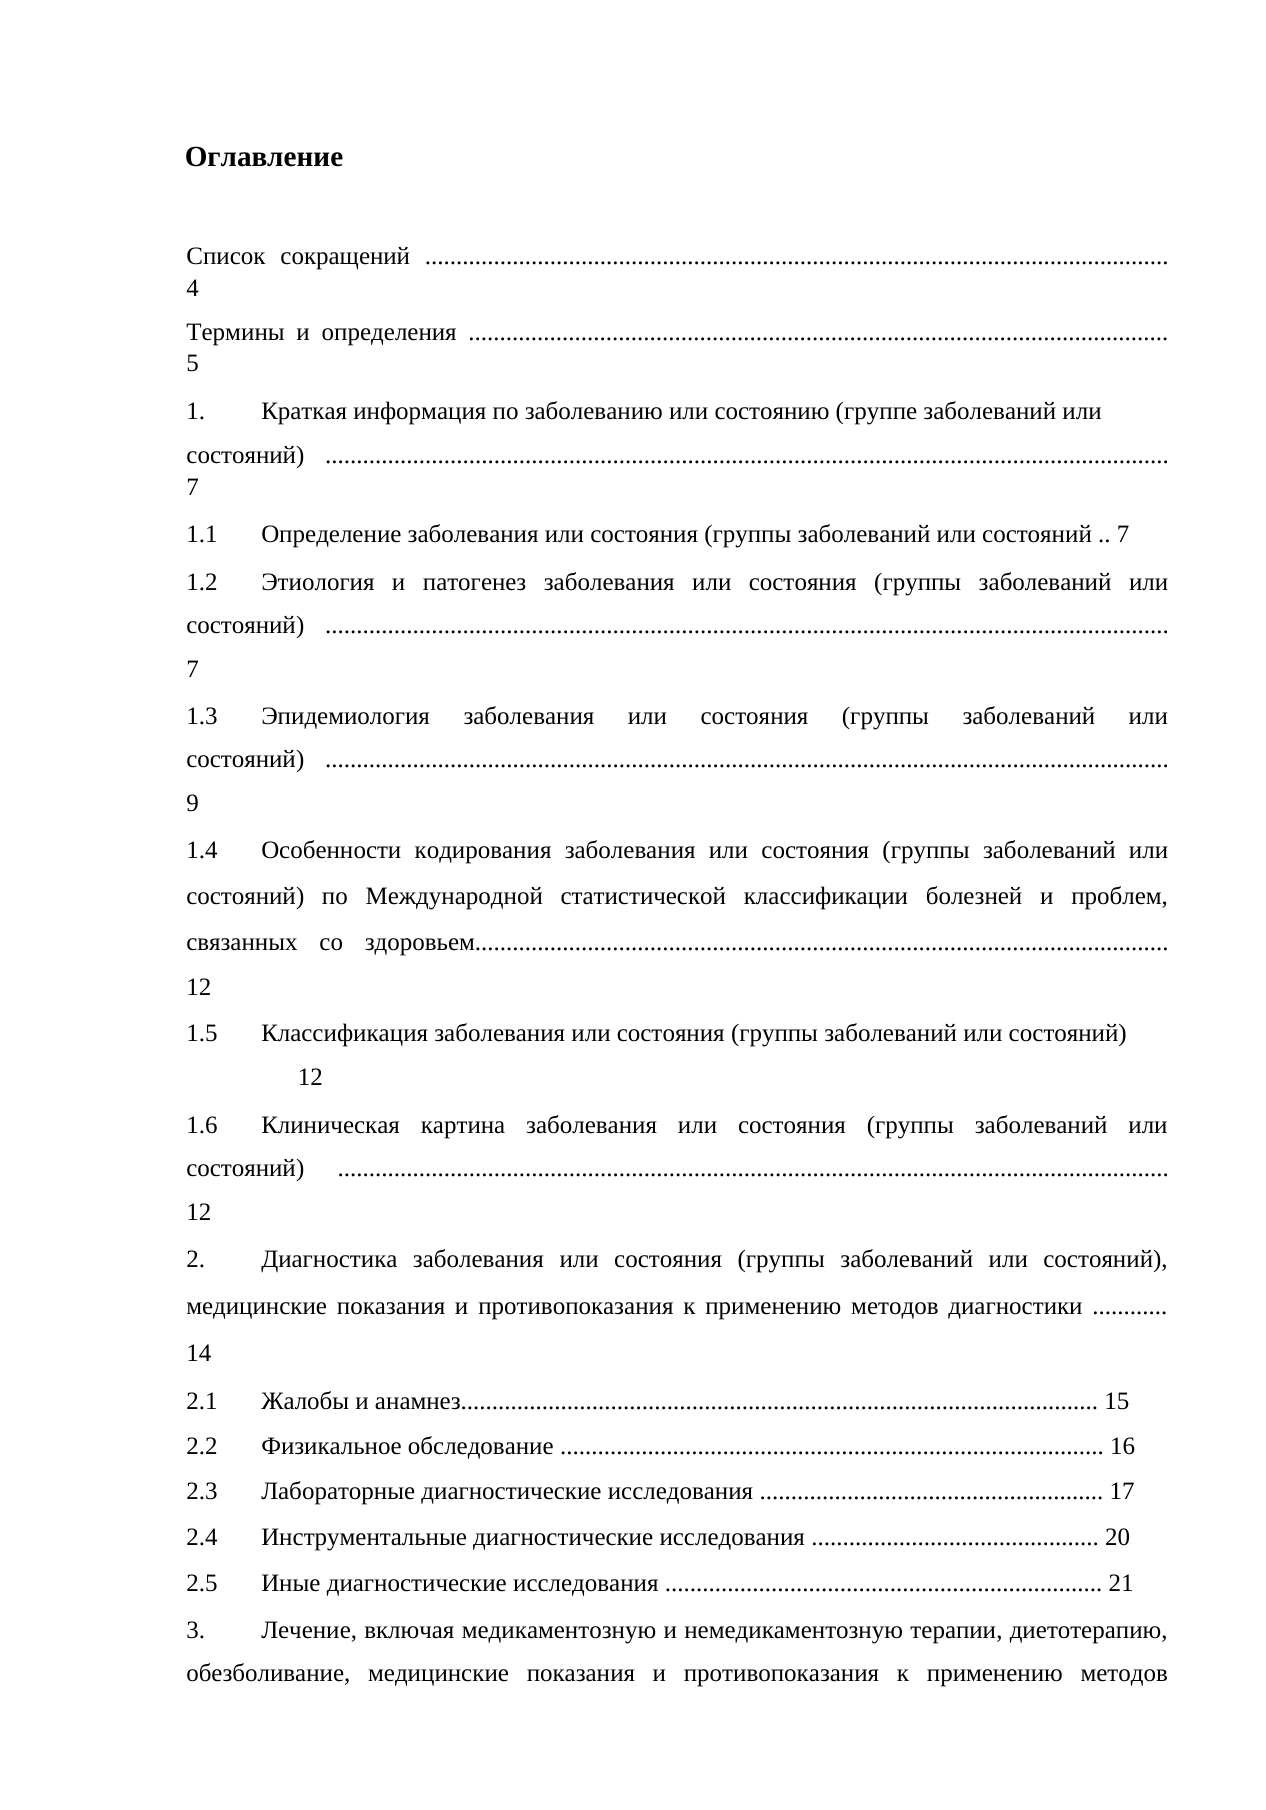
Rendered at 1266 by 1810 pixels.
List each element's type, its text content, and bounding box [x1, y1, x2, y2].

list Особенности кодирования заболевания или состояния (группы заболеваний или состояний) по Международной статистической классификации болезней и проблем, связанных со здоровьем............................................................................................................... 12 [186, 835, 1169, 1001]
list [186, 1616, 1169, 1687]
list Диагностика заболевания или состояния (группы заболеваний или состояний), медицинские показания и противопоказания к применению методов диагностики ............ 14 [186, 1244, 1169, 1367]
subtitle Оглавление [184, 139, 1088, 173]
list Жалобы и анамнез...................................................................................................... 15 [186, 1386, 1169, 1415]
list Определение заболевания или состояния (группы заболеваний или состояний .. 7 [186, 519, 1169, 548]
list Иные диагностические исследования ...................................................................... 21 [186, 1568, 1169, 1596]
list Эпидемиология заболевания или состояния (группы заболеваний или состояний) ....................................................................................................................................... 9 [186, 701, 1169, 816]
text Список сокращений ....................................................................................................................... 4 [186, 241, 1169, 301]
text Термины и определения ................................................................................................................ 5 [186, 317, 1169, 377]
list Этиология и патогенез заболевания или состояния (группы заболеваний или состояний) ....................................................................................................................................... 7 [186, 567, 1169, 683]
list Инструментальные диагностические исследования .............................................. 20 [186, 1522, 1169, 1551]
list Физикальное обследование ....................................................................................... 16 [186, 1431, 1169, 1459]
list Классификация заболевания или состояния (группы заболеваний или состояний) [186, 1018, 1169, 1047]
list Краткая информация по заболеванию или состоянию (группе заболеваний или [186, 396, 1169, 425]
text 12 [186, 1062, 1169, 1091]
list Лабораторные диагностические исследования ....................................................... 17 [186, 1476, 1169, 1505]
list Клиническая картина заболевания или состояния (группы заболеваний или состояний) ..................................................................................................................................... 12 [186, 1110, 1169, 1226]
text состояний) ....................................................................................................................................... 7 [186, 440, 1169, 501]
